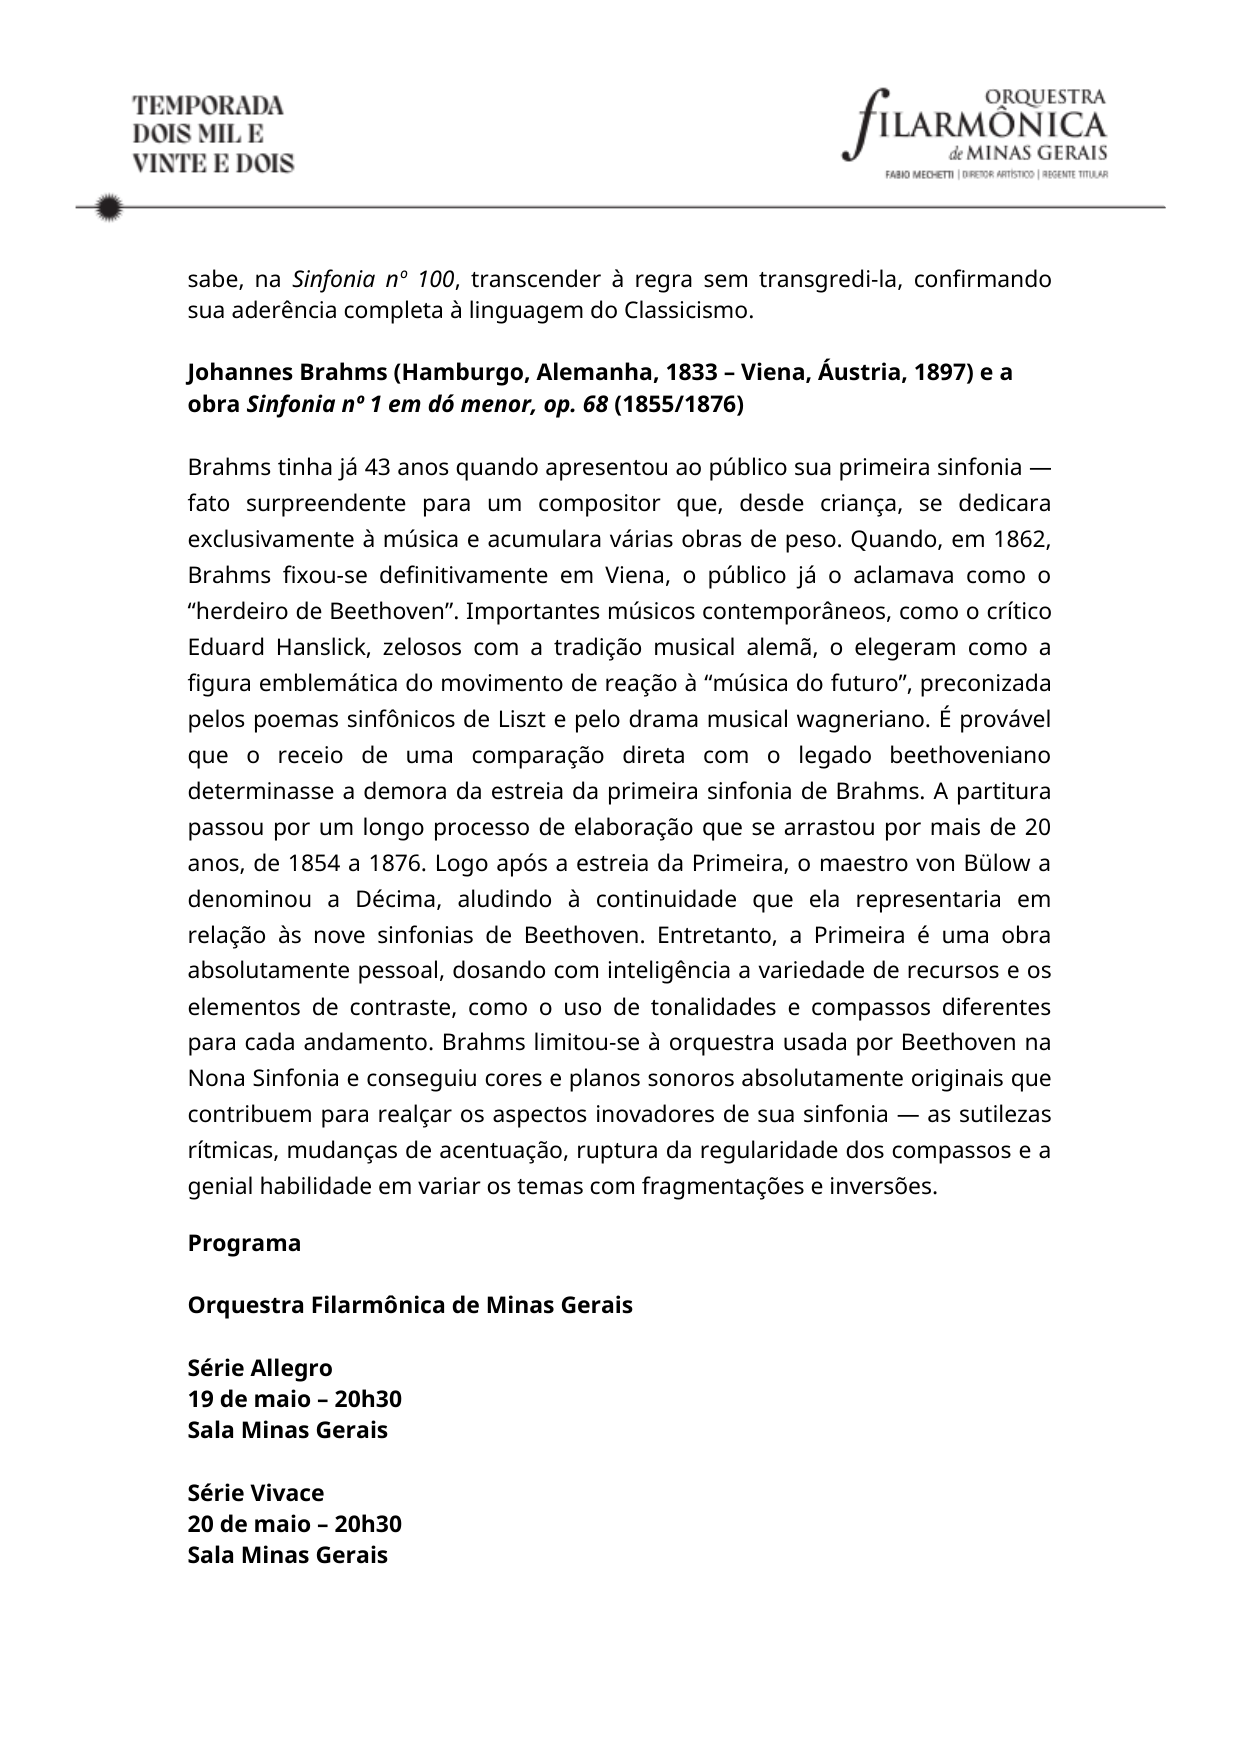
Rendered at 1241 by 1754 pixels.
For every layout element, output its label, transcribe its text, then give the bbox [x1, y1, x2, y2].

text 20 de maio – 20h30 [187, 1508, 1053, 1539]
text Brahms tinha já 43 anos quando apresentou ao público sua primeira sinfonia — fato surpreendente para um compositor que, desde criança, se dedicara exclusivamente à música e acumulara várias obras de peso. Quando, em 1862, Brahms fixou-se definitivamente em Viena, o público já o aclamava como o “herdeiro de Beethoven”. Importantes músicos contemporâneos, como o crítico Eduard Hanslick, zelosos com a tradição musical alemã, o elegeram como a figura emblemática do movimento de reação à “música do futuro”, preconizada pelos poemas sinfônicos de Liszt e pelo drama musical wagneriano. É provável que o receio de uma comparação direta com o legado beethoveniano determinasse a demora da estreia da primeira sinfonia de Brahms. A partitura passou por um longo processo de elaboração que se arrastou por mais de 20 anos, de 1854 a 1876. Logo após a estreia da Primeira, o maestro von Bülow a denominou a Décima, aludindo à continuidade que ela representaria em relação às nove sinfonias de Beethoven. Entretanto, a Primeira é uma obra absolutamente pessoal, dosando com inteligência a variedade de recursos e os elementos de contraste, como o uso de tonalidades e compassos diferentes para cada andamento. Brahms limitou-se à orquestra usada por Beethoven na Nona Sinfonia e conseguiu cores e planos sonoros absolutamente originais que contribuem para realçar os aspectos inovadores de sua sinfonia — as sutilezas rítmicas, mudanças de acentuação, ruptura da regularidade dos compassos e a genial habilidade em variar os temas com fragmentações e inversões. [187, 451, 1053, 1201]
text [187, 262, 1053, 325]
text Série Vivace [187, 1477, 1053, 1508]
text Programa [187, 1227, 1053, 1258]
text Sala Minas Gerais [187, 1539, 1053, 1571]
text Sala Minas Gerais [187, 1414, 1053, 1446]
text Série Allegro [187, 1352, 1053, 1383]
text Johannes Brahms (Hamburgo, Alemanha, 1833 – Viena, Áustria, 1897) e a obra Sinfonia nº 1 em dó menor, op. 68 (1855/1876) [187, 356, 1053, 419]
text 19 de maio – 20h30 [187, 1383, 1053, 1414]
text Orquestra Filarmônica de Minas Gerais [187, 1289, 1053, 1321]
